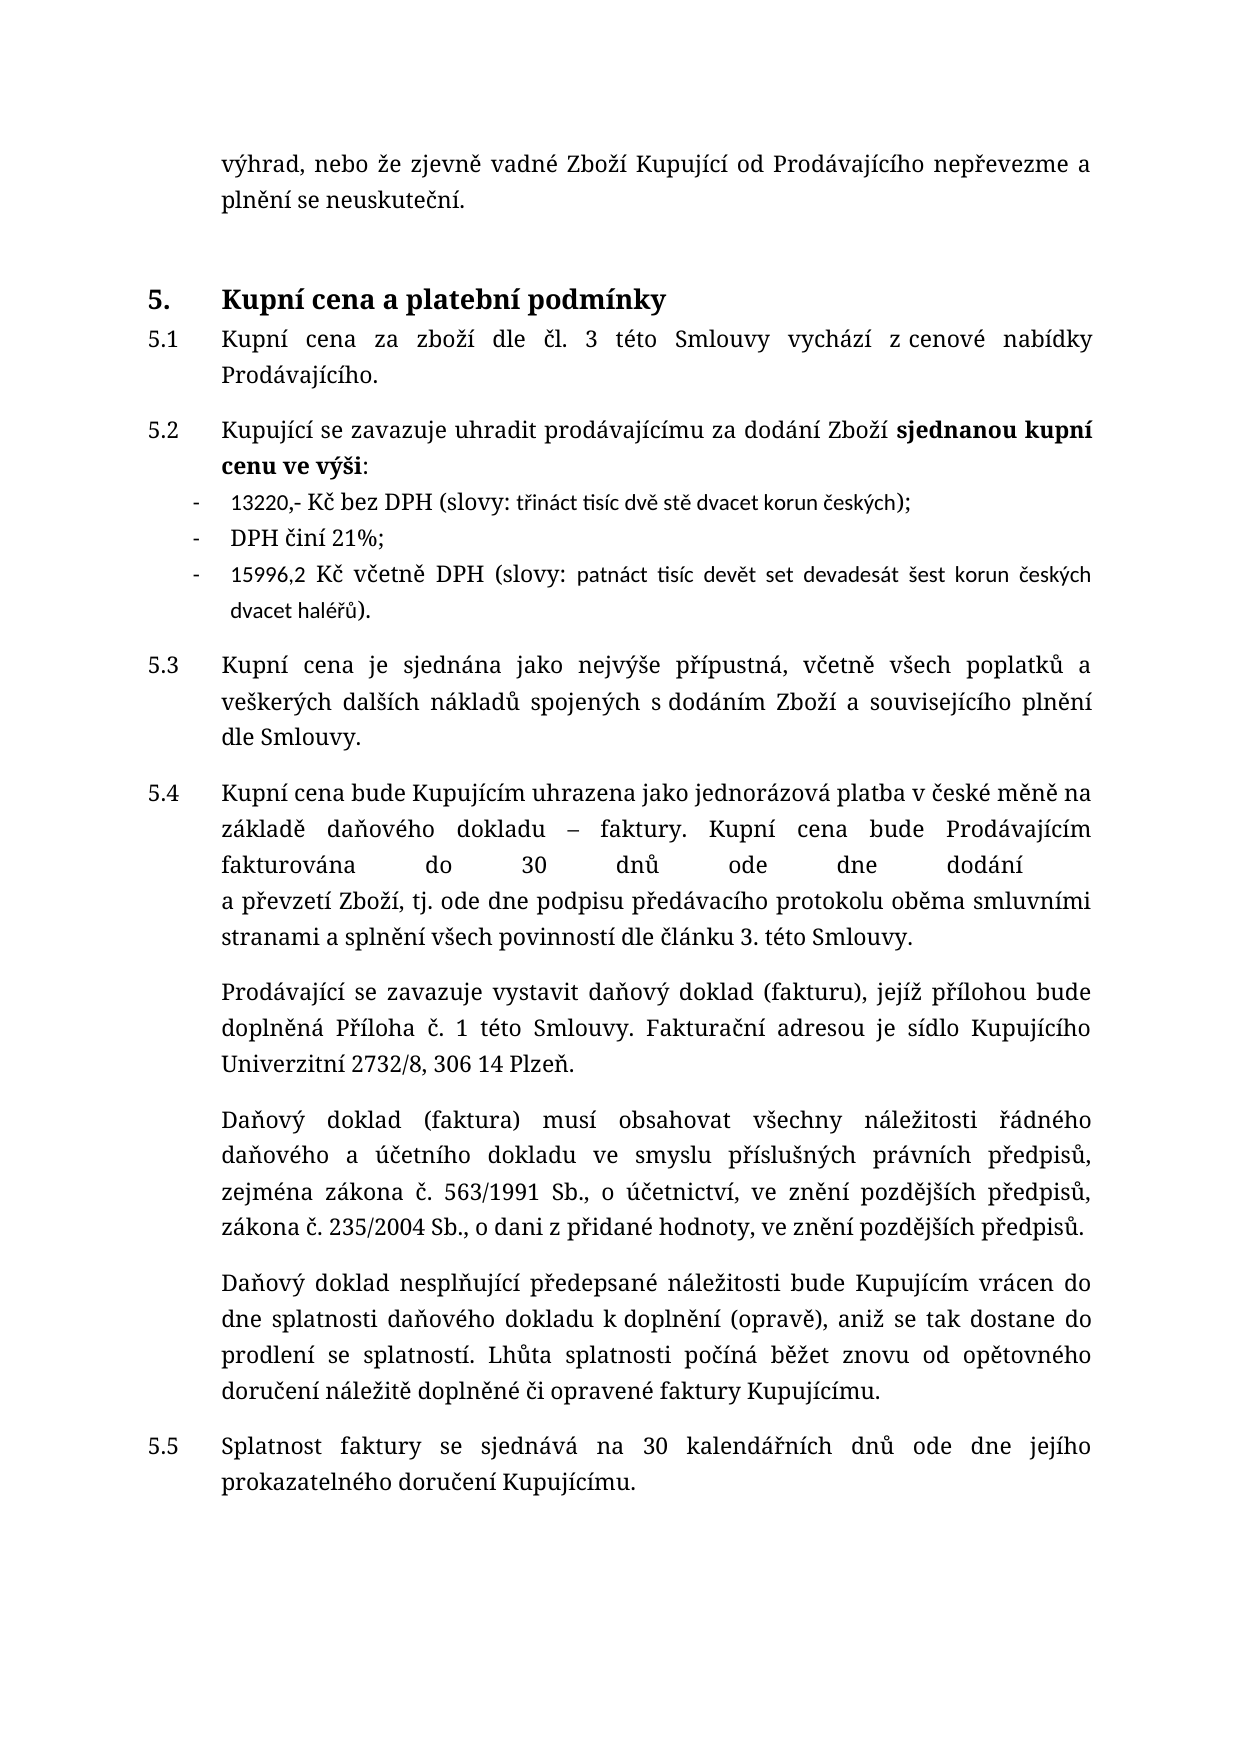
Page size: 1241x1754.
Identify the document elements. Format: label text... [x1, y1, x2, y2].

text Daňový doklad nesplňující předepsané náležitosti bude Kupujícím vrácen do dne splatnosti daňového dokladu k doplnění (opravě), aniž se tak dostane do prodlení se splatností. Lhůta splatnosti počíná běžet znovu od opětovného doručení náležitě doplněné či opravené faktury Kupujícímu. [221, 1267, 1093, 1406]
text 5. Kupní cena a platební podmínky [148, 280, 1093, 317]
text Prodávající se zavazuje vystavit daňový doklad (fakturu), jejíž přílohou bude doplněná Příloha č. 1 této Smlouvy. Fakturační adresou je sídlo Kupujícího Univerzitní 2732/8, 306 14 Plzeň. [221, 976, 1093, 1079]
text 5.3 Kupní cena je sjednána jako nejvýše přípustná, včetně všech poplatků a veškerých dalších nákladů spojených s dodáním Zboží a souvisejícího plnění dle Smlouvy. [148, 649, 1093, 753]
list 13220,- Kč bez DPH (slovy: třináct tisíc dvě stě dvacet korun českých); [193, 486, 1093, 517]
text Daňový doklad (faktura) musí obsahovat všechny náležitosti řádného daňového a účetního dokladu ve smyslu příslušných právních předpisů, zejména zákona č. 563/1991 Sb., o účetnictví, ve znění pozdějších předpisů, zákona č. 235/2004 Sb., o dani z přidané hodnoty, ve znění pozdějších předpisů. [221, 1103, 1093, 1243]
list DPH činí 21%; [193, 522, 1093, 553]
text 5.4 Kupní cena bude Kupujícím uhrazena jako jednorázová platba v české měně na základě daňového dokladu – faktury. Kupní cena bude Prodávajícím fakturována do 30 dnů ode dne dodání a převzetí Zboží, tj. ode dne podpisu předávacího protokolu oběma smluvními stranami a splnění všech povinností dle článku 3. této Smlouvy. [148, 777, 1093, 952]
text 5.2 Kupující se zavazuje uhradit prodávajícímu za dodání Zboží sjednanou kupní cenu ve výši: [148, 414, 1093, 481]
text 5.5 Splatnost faktury se sjednává na 30 kalendářních dnů ode dne jejího prokazatelného doručení Kupujícímu. [148, 1430, 1093, 1497]
list 15996,2 Kč včetně DPH (slovy: patnáct tisíc devět set devadesát šest korun českých dvacet haléřů). [193, 558, 1093, 625]
text 5.1 Kupní cena za zboží dle čl. 3 této Smlouvy vychází z cenové nabídky Prodávajícího. [148, 323, 1093, 390]
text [148, 148, 1093, 215]
